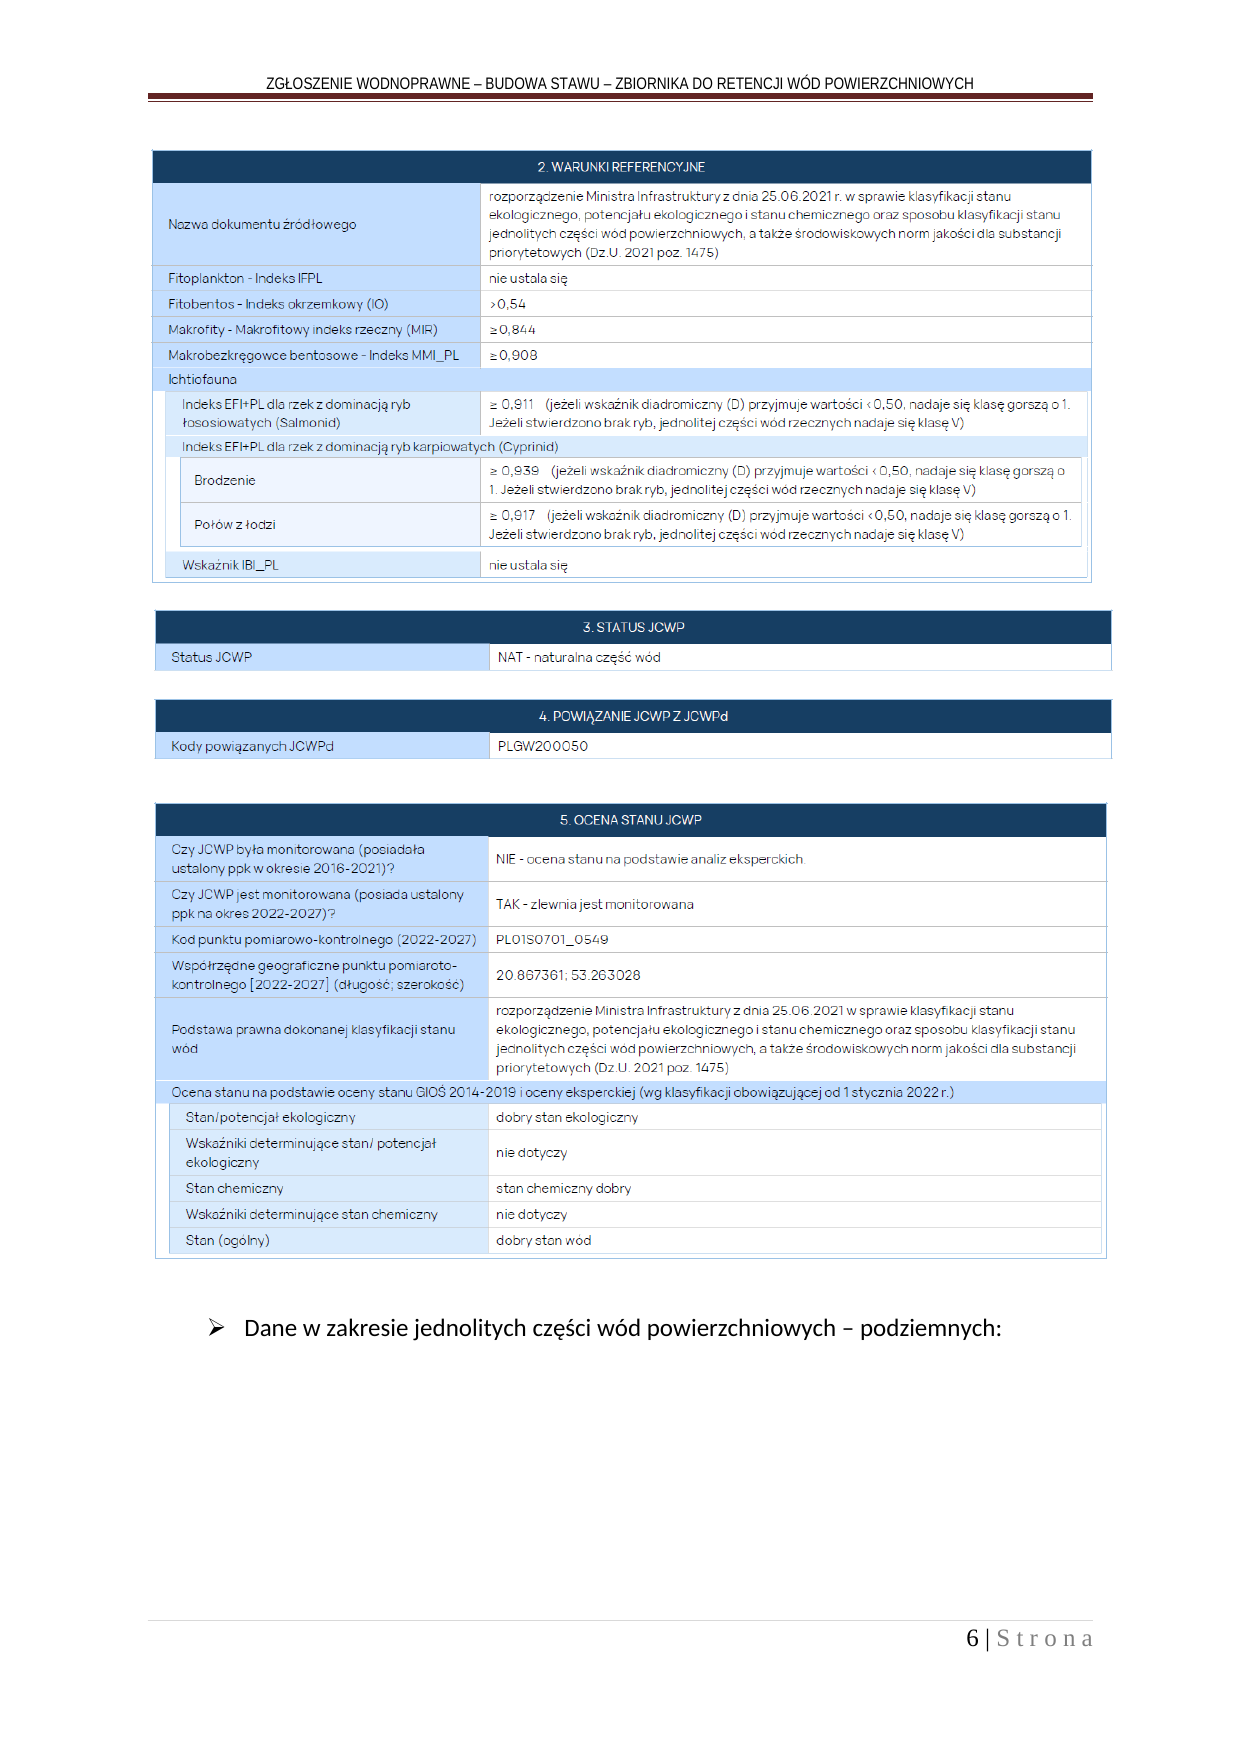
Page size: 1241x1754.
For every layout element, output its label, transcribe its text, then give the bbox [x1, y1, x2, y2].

picture [147, 608, 1114, 761]
picture [147, 799, 1110, 1273]
list Dane w zakresie jednolitych części wód powierzchniowych – podziemnych: [207, 1312, 1093, 1342]
picture [147, 147, 1093, 604]
